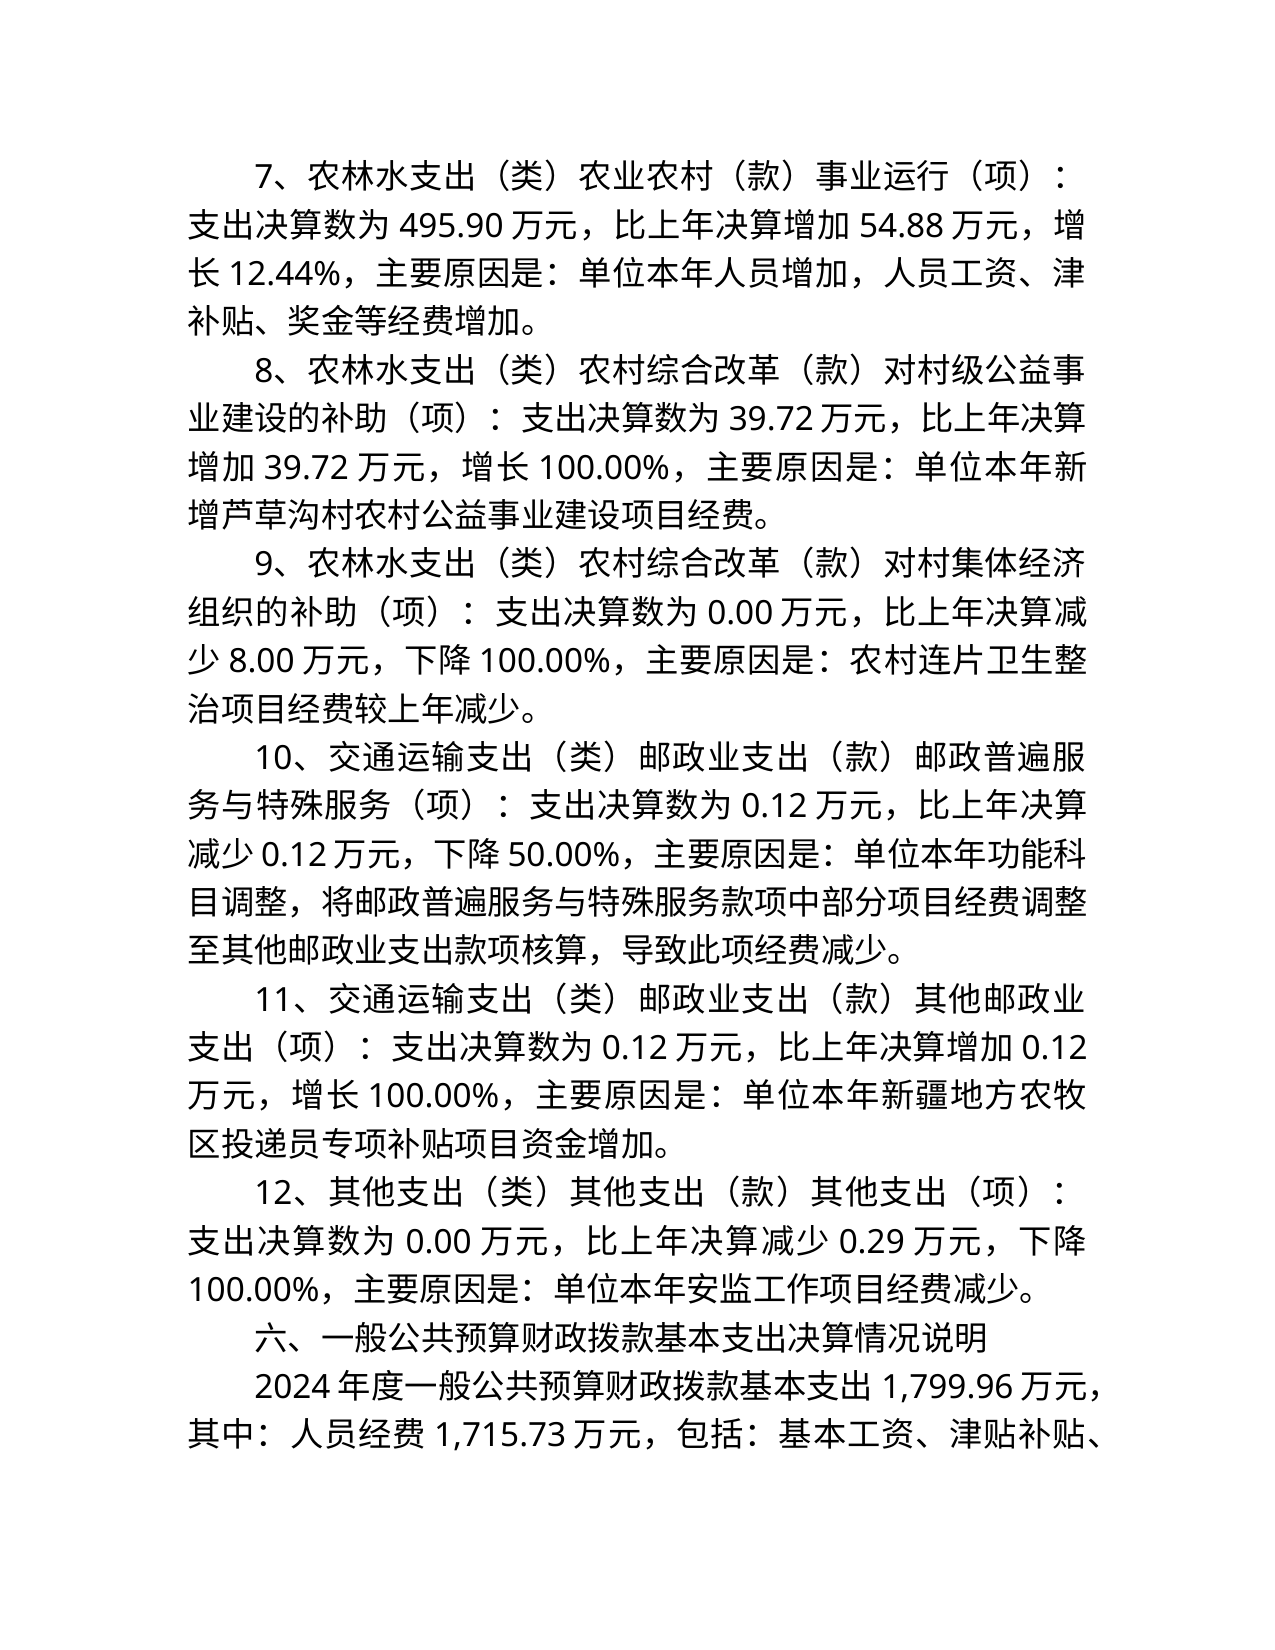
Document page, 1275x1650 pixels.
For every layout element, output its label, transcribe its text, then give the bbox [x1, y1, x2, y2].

text 10、交通运输支出（类）邮政业支出（款）邮政普遍服务与特殊服务（项）：支出决算数为0.12万元，比上年决算减少0.12万元，下降50.00%，主要原因是：单位本年功能科目调整，将邮政普遍服务与特殊服务款项中部分项目经费调整至其他邮政业支出款项核算，导致此项经费减少。 [187, 731, 1087, 972]
text 8、农林水支出（类）农村综合改革（款）对村级公益事业建设的补助（项）：支出决算数为39.72万元，比上年决算增加39.72万元，增长100.00%，主要原因是：单位本年新增芦草沟村农村公益事业建设项目经费。 [187, 343, 1087, 537]
text 7、农林水支出（类）农业农村（款）事业运行（项）：支出决算数为495.90万元，比上年决算增加54.88万元，增长12.44%，主要原因是：单位本年人员增加，人员工资、津补贴、奖金等经费增加。 [187, 150, 1087, 343]
text 11、交通运输支出（类）邮政业支出（款）其他邮政业支出（项）：支出决算数为0.12万元，比上年决算增加0.12万元，增长100.00%，主要原因是：单位本年新疆地方农牧区投递员专项补贴项目资金增加。 [187, 972, 1087, 1166]
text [187, 1359, 1087, 1456]
text 六、一般公共预算财政拨款基本支出决算情况说明 [187, 1311, 1087, 1359]
text 9、农林水支出（类）农村综合改革（款）对村集体经济组织的补助（项）：支出决算数为0.00万元，比上年决算减少8.00万元，下降100.00%，主要原因是：农村连片卫生整治项目经费较上年减少。 [187, 537, 1087, 731]
text 12、其他支出（类）其他支出（款）其他支出（项）：支出决算数为0.00万元，比上年决算减少0.29万元，下降100.00%，主要原因是：单位本年安监工作项目经费减少。 [187, 1166, 1087, 1311]
